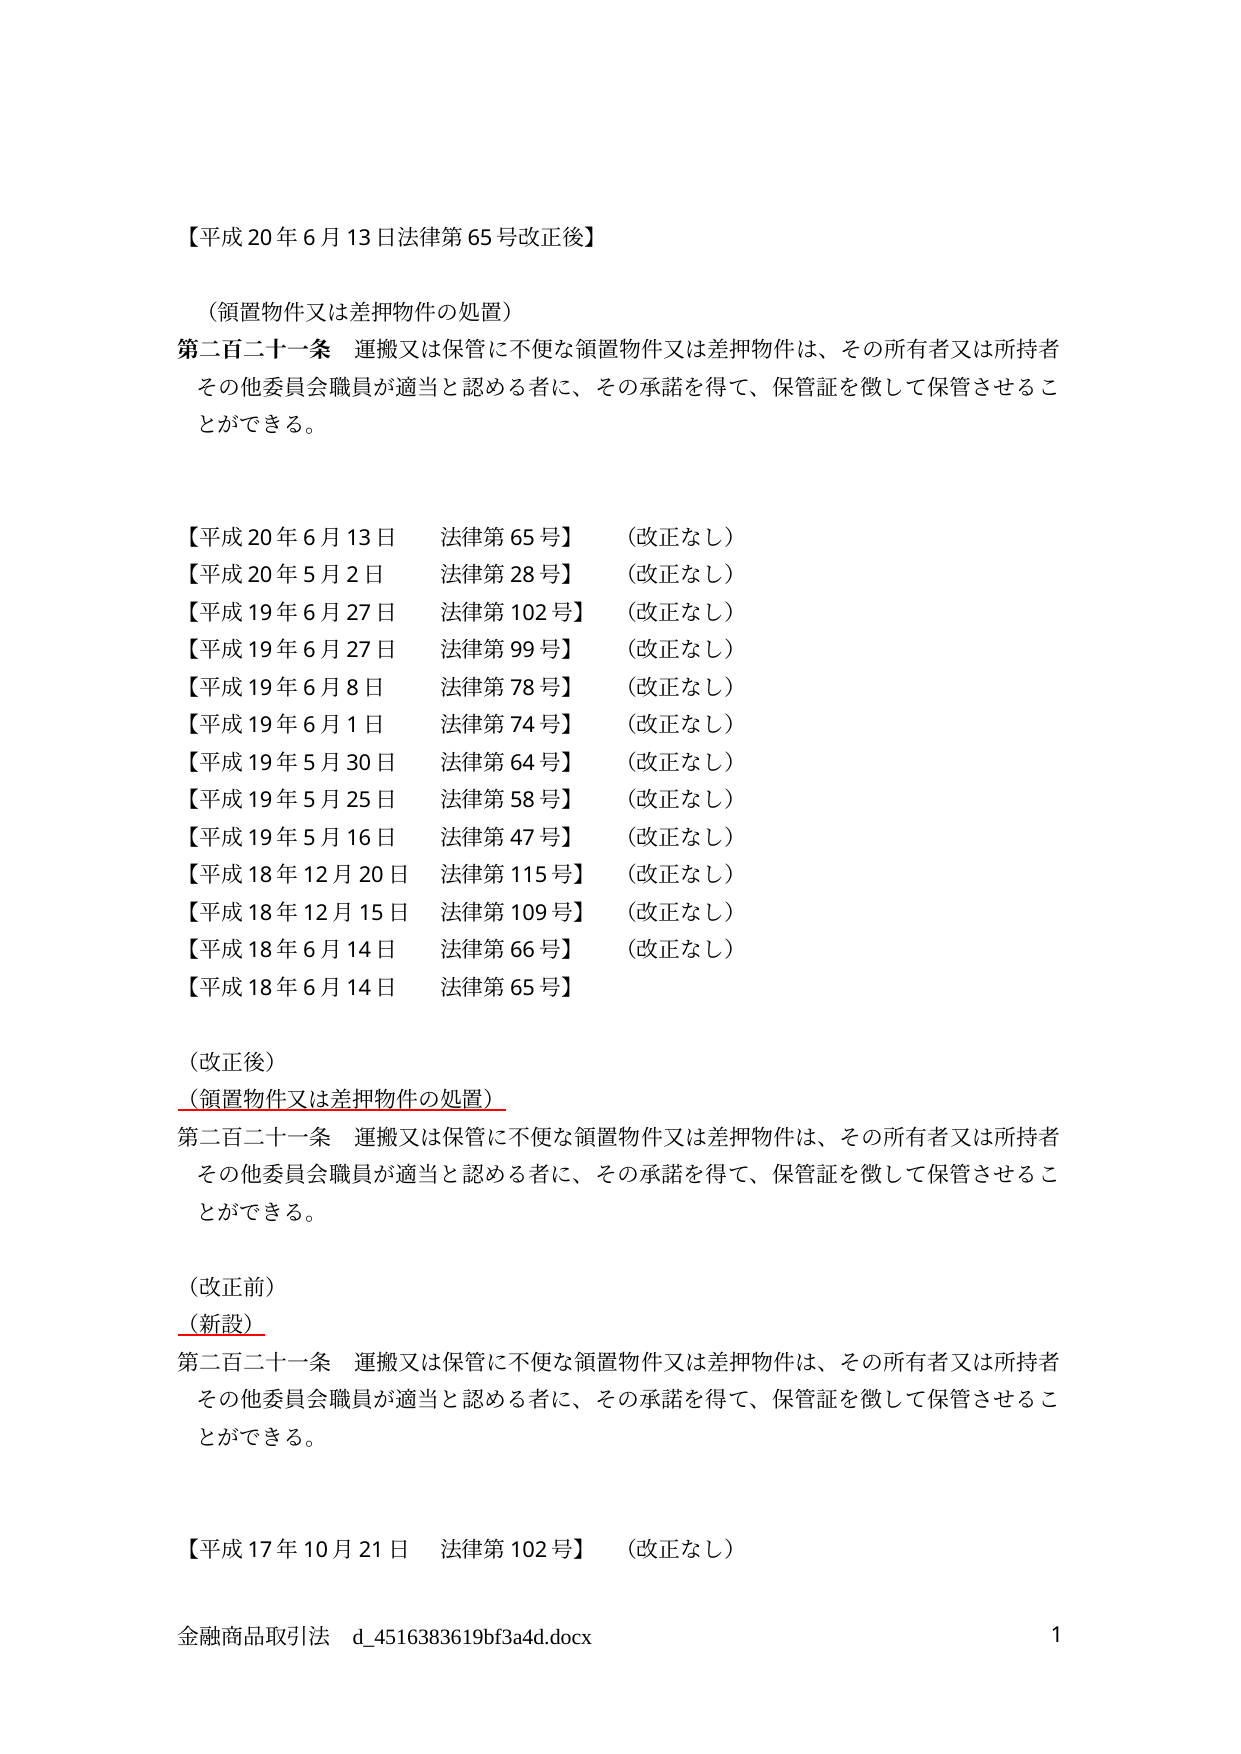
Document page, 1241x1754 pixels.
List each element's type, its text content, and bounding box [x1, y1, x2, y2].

text 第二百二十一条 運搬又は保管に不便な領置物件又は差押物件は、その所有者又は所持者その他委員会職員が適当と認める者に、その承諾を得て、保管証を徴して保管させることができる。 [177, 329, 1063, 442]
text （領置物件又は差押物件の処置） [177, 1079, 1063, 1117]
text 【平成20年6月13日 法律第65号】 （改正なし） [177, 517, 1063, 554]
text （改正後） [177, 1042, 1063, 1079]
text 第二百二十一条 運搬又は保管に不便な領置物件又は差押物件は、その所有者又は所持者その他委員会職員が適当と認める者に、その承諾を得て、保管証を徴して保管させることができる。 [177, 1117, 1063, 1229]
text 【平成20年6月13日法律第65号改正後】 [177, 217, 1063, 254]
text 【平成19年6月1日 法律第74号】 （改正なし） [177, 704, 1063, 742]
text 【平成18年12月20日 法律第115号】 （改正なし） [177, 854, 1063, 892]
text 【平成19年6月8日 法律第78号】 （改正なし） [177, 667, 1063, 704]
text （新設） [177, 1304, 1063, 1342]
text 【平成19年6月27日 法律第102号】 （改正なし） [177, 592, 1063, 629]
text 【平成17年10月21日 法律第102号】 （改正なし） [177, 1529, 1063, 1567]
text 【平成19年5月30日 法律第64号】 （改正なし） [177, 742, 1063, 779]
text 【平成19年5月25日 法律第58号】 （改正なし） [177, 779, 1063, 817]
text （領置物件又は差押物件の処置） [196, 292, 1063, 329]
text 第二百二十一条 運搬又は保管に不便な領置物件又は差押物件は、その所有者又は所持者その他委員会職員が適当と認める者に、その承諾を得て、保管証を徴して保管させることができる。 [177, 1342, 1063, 1454]
text （改正前） [177, 1267, 1063, 1304]
text 【平成19年6月27日 法律第99号】 （改正なし） [177, 629, 1063, 667]
text 【平成18年6月14日 法律第66号】 （改正なし） [177, 929, 1063, 967]
text 【平成18年6月14日 法律第65号】 [177, 967, 1063, 1004]
text 【平成20年5月2日 法律第28号】 （改正なし） [177, 554, 1063, 592]
text 【平成18年12月15日 法律第109号】 （改正なし） [177, 892, 1063, 929]
text 【平成19年5月16日 法律第47号】 （改正なし） [177, 817, 1063, 854]
